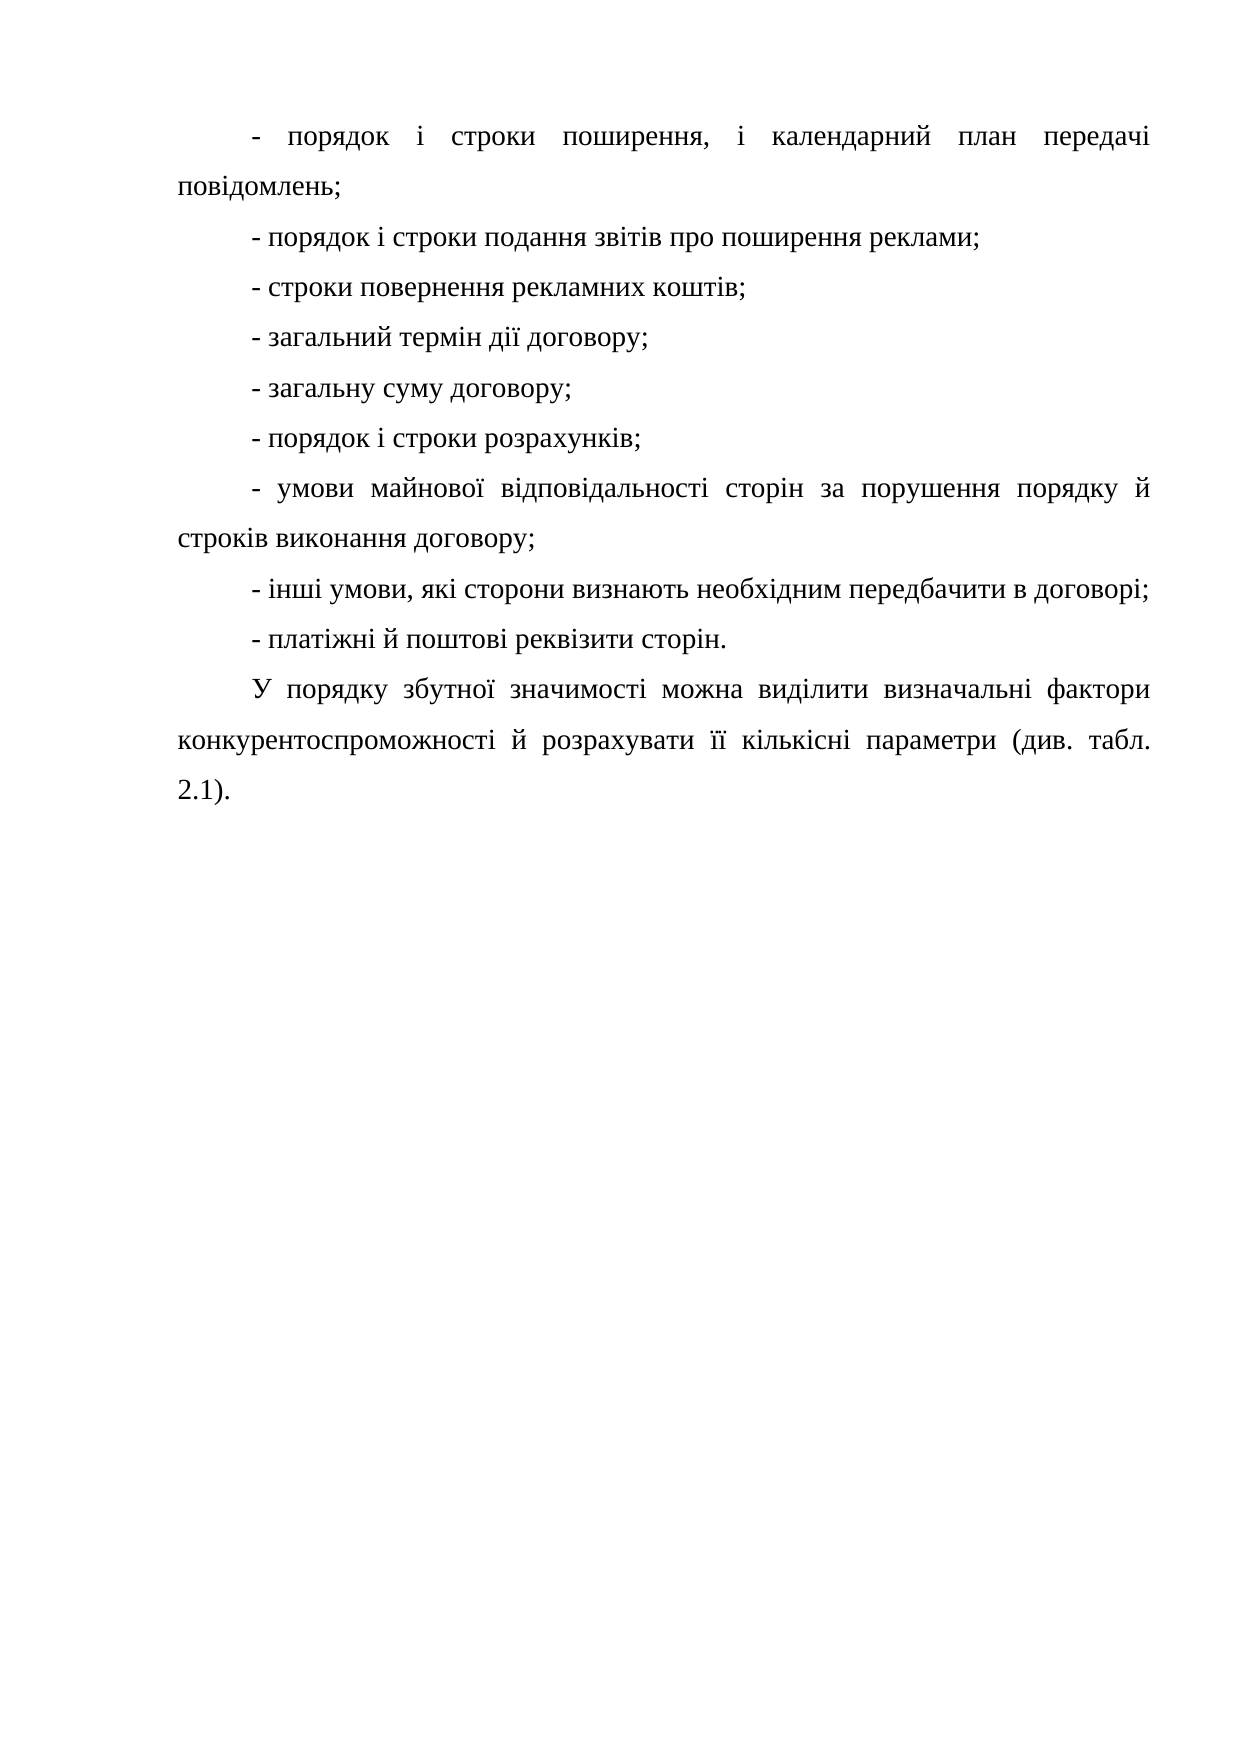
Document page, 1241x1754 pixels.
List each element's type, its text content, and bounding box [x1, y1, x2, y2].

text - інші умови, які сторони визнають необхідним передбачити в договорі; [177, 571, 1152, 604]
text - строки повернення рекламних коштів; [177, 269, 1152, 303]
text - загальну суму договору; [177, 370, 1152, 403]
text - порядок і строки поширення, і календарний план передачі повідомлень; [177, 118, 1152, 202]
text - умови майнової відповідальності сторін за порушення порядку й строків виконання договору; [177, 470, 1152, 554]
text - загальний термін дії договору; [177, 319, 1152, 353]
text У порядку збутної значимості можна виділити визначальні фактори конкурентоспроможності й розрахувати її кількісні параметри (див. табл. 2.1). [177, 672, 1152, 806]
text - порядок і строки розрахунків; [177, 420, 1152, 453]
text - порядок і строки подання звітів про поширення реклами; [177, 219, 1152, 252]
text - платіжні й поштові реквізити сторін. [177, 621, 1152, 655]
